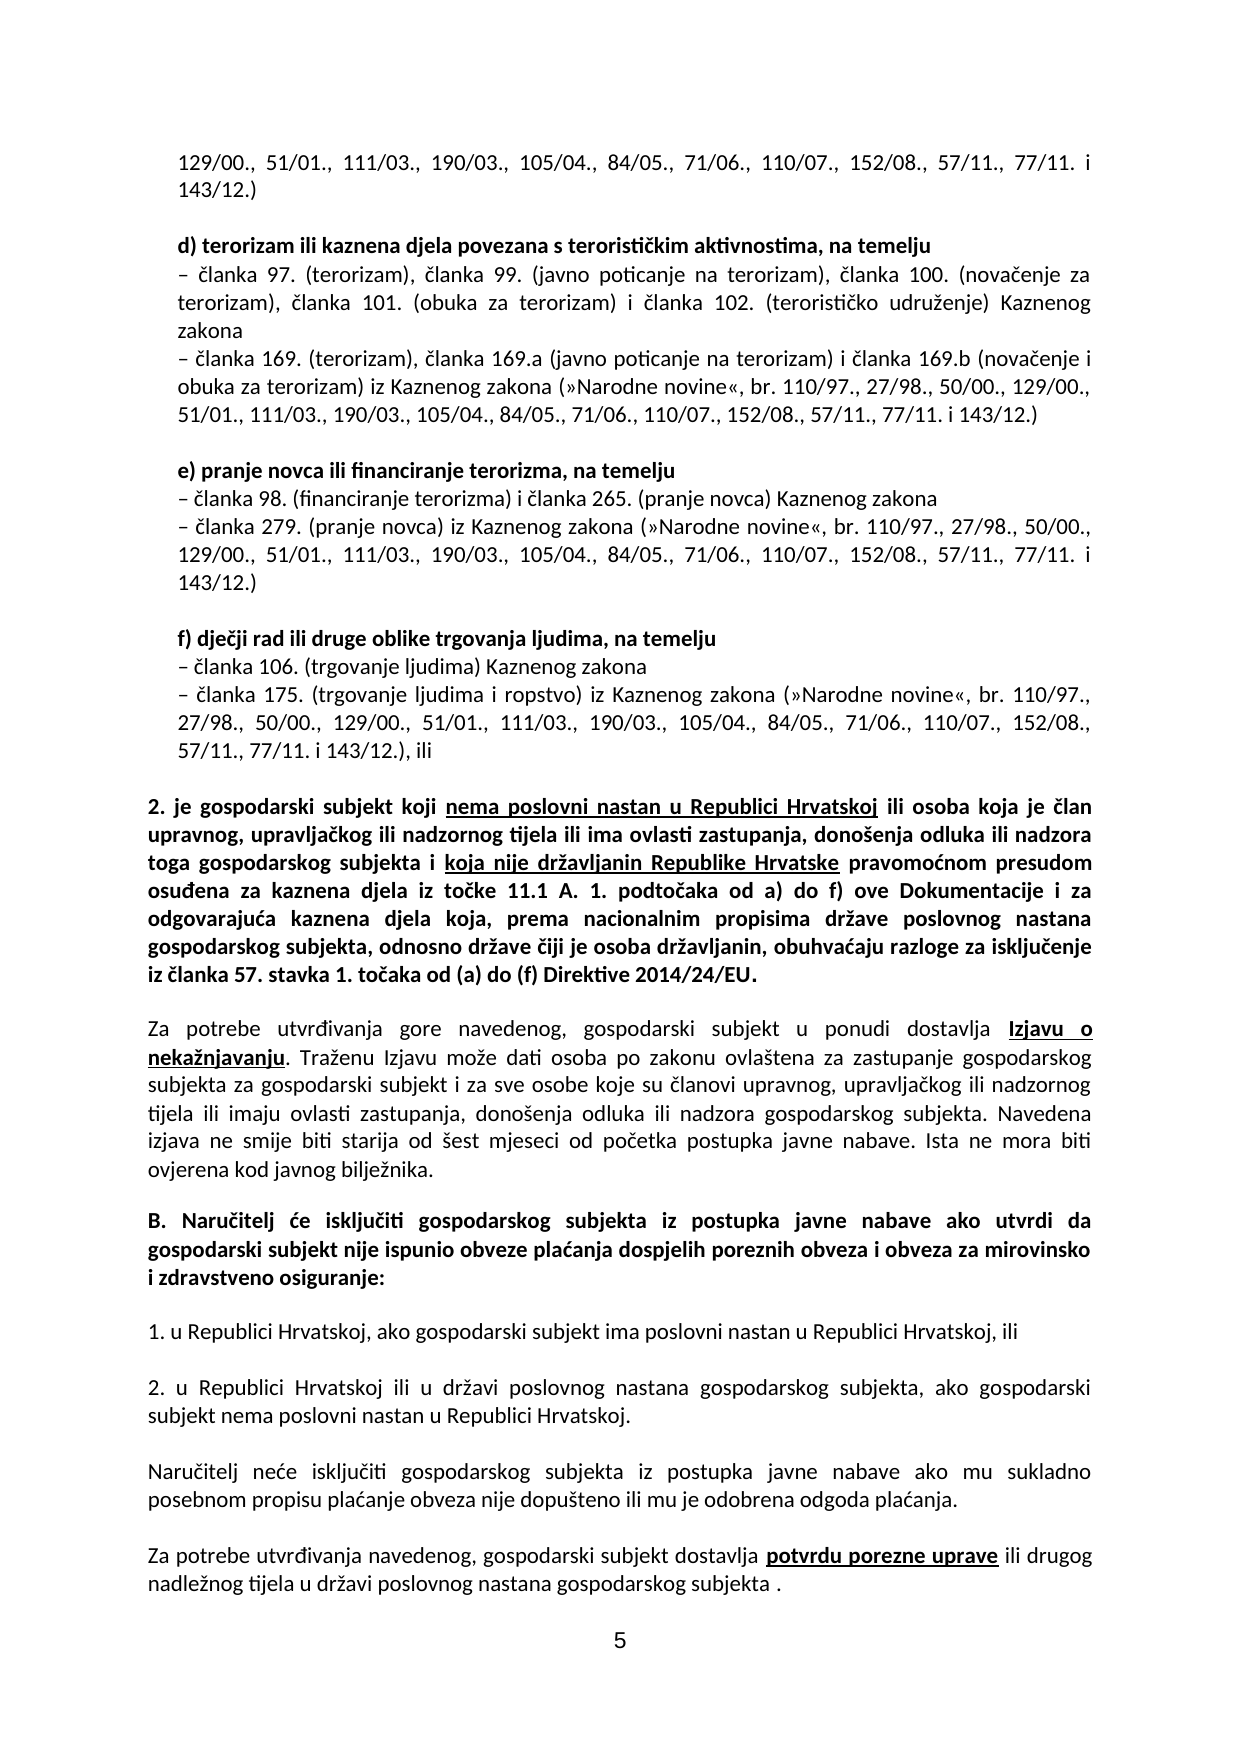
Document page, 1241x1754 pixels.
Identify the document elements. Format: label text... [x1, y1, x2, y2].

text f) dječji rad ili druge oblike trgovanja ljudima, na temelju [177, 624, 1093, 652]
text d) terorizam ili kaznena djela povezana s terorističkim aktivnostima, na temelju [177, 232, 1093, 260]
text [177, 148, 1093, 204]
text – članka 279. (pranje novca) iz Kaznenog zakona (»Narodne novine«, br. 110/97., 27/98., 50/00., 129/00., 51/01., 111/03., 190/03., 105/04., 84/05., 71/06., 110/07., 152/08., 57/11., 77/11. i 143/12.) [177, 512, 1093, 596]
text 2. je gospodarski subjekt koji nema poslovni nastan u Republici Hrvatskoj ili osoba koja je član upravnog, upravljačkog ili nadzornog tijela ili ima ovlasti zastupanja, donošenja odluka ili nadzora toga gospodarskog subjekta i koja nije državljanin Republike Hrvatske pravomoćnom presudom osuđena za kaznena djela iz točke 11.1 A. 1. podtočaka od a) do f) ove Dokumentacije i za odgovarajuća kaznena djela koja, prema nacionalnim propisima države poslovnog nastana gospodarskog subjekta, odnosno države čiji je osoba državljanin, obuhvaćaju razloge za isključenje iz članka 57. stavka 1. točaka od (a) do (f) Direktive 2014/24/EU. [148, 792, 1093, 988]
text Za potrebe utvrđivanja gore navedenog, gospodarski subjekt u ponudi dostavlja Izjavu o nekažnjavanju. Traženu Izjavu može dati osoba po zakonu ovlaštena za zastupanje gospodarskog subjekta za gospodarski subjekt i za sve osobe koje su članovi upravnog, upravljačkog ili nadzornog tijela ili imaju ovlasti zastupanja, donošenja odluka ili nadzora gospodarskog subjekta. Navedena izjava ne smije biti starija od šest mjeseci od početka postupka javne nabave. Ista ne mora biti ovjerena kod javnog bilježnika. [148, 1014, 1093, 1183]
text 1. u Republici Hrvatskoj, ako gospodarski subjekt ima poslovni nastan u Republici Hrvatskoj, ili [148, 1317, 1093, 1345]
text – članka 175. (trgovanje ljudima i ropstvo) iz Kaznenog zakona (»Narodne novine«, br. 110/97., 27/98., 50/00., 129/00., 51/01., 111/03., 190/03., 105/04., 84/05., 71/06., 110/07., 152/08., 57/11., 77/11. i 143/12.), ili [177, 680, 1093, 764]
text B. Naručitelj će isključiti gospodarskog subjekta iz postupka javne nabave ako utvrdi da gospodarski subjekt nije ispunio obveze plaćanja dospjelih poreznih obveza i obveza za mirovinsko i zdravstveno osiguranje: [148, 1207, 1093, 1291]
text – članka 106. (trgovanje ljudima) Kaznenog zakona [177, 652, 1093, 680]
text – članka 169. (terorizam), članka 169.a (javno poticanje na terorizam) i članka 169.b (novačenje i obuka za terorizam) iz Kaznenog zakona (»Narodne novine«, br. 110/97., 27/98., 50/00., 129/00., 51/01., 111/03., 190/03., 105/04., 84/05., 71/06., 110/07., 152/08., 57/11., 77/11. i 143/12.) [177, 344, 1093, 428]
text Naručitelj neće isključiti gospodarskog subjekta iz postupka javne nabave ako mu sukladno posebnom propisu plaćanje obveza nije dopušteno ili mu je odobrena odgoda plaćanja. [148, 1457, 1093, 1513]
text – članka 98. (financiranje terorizma) i članka 265. (pranje novca) Kaznenog zakona [177, 484, 1093, 512]
text 2. u Republici Hrvatskoj ili u državi poslovnog nastana gospodarskog subjekta, ako gospodarski subjekt nema poslovni nastan u Republici Hrvatskoj. [148, 1373, 1093, 1429]
text – članka 97. (terorizam), članka 99. (javno poticanje na terorizam), članka 100. (novačenje za terorizam), članka 101. (obuka za terorizam) i članka 102. (terorističko udruženje) Kaznenog zakona [177, 260, 1093, 344]
text e) pranje novca ili financiranje terorizma, na temelju [177, 456, 1093, 484]
text Za potrebe utvrđivanja navedenog, gospodarski subjekt dostavlja potvrdu porezne uprave ili drugog nadležnog tijela u državi poslovnog nastana gospodarskog subjekta . [148, 1541, 1093, 1597]
